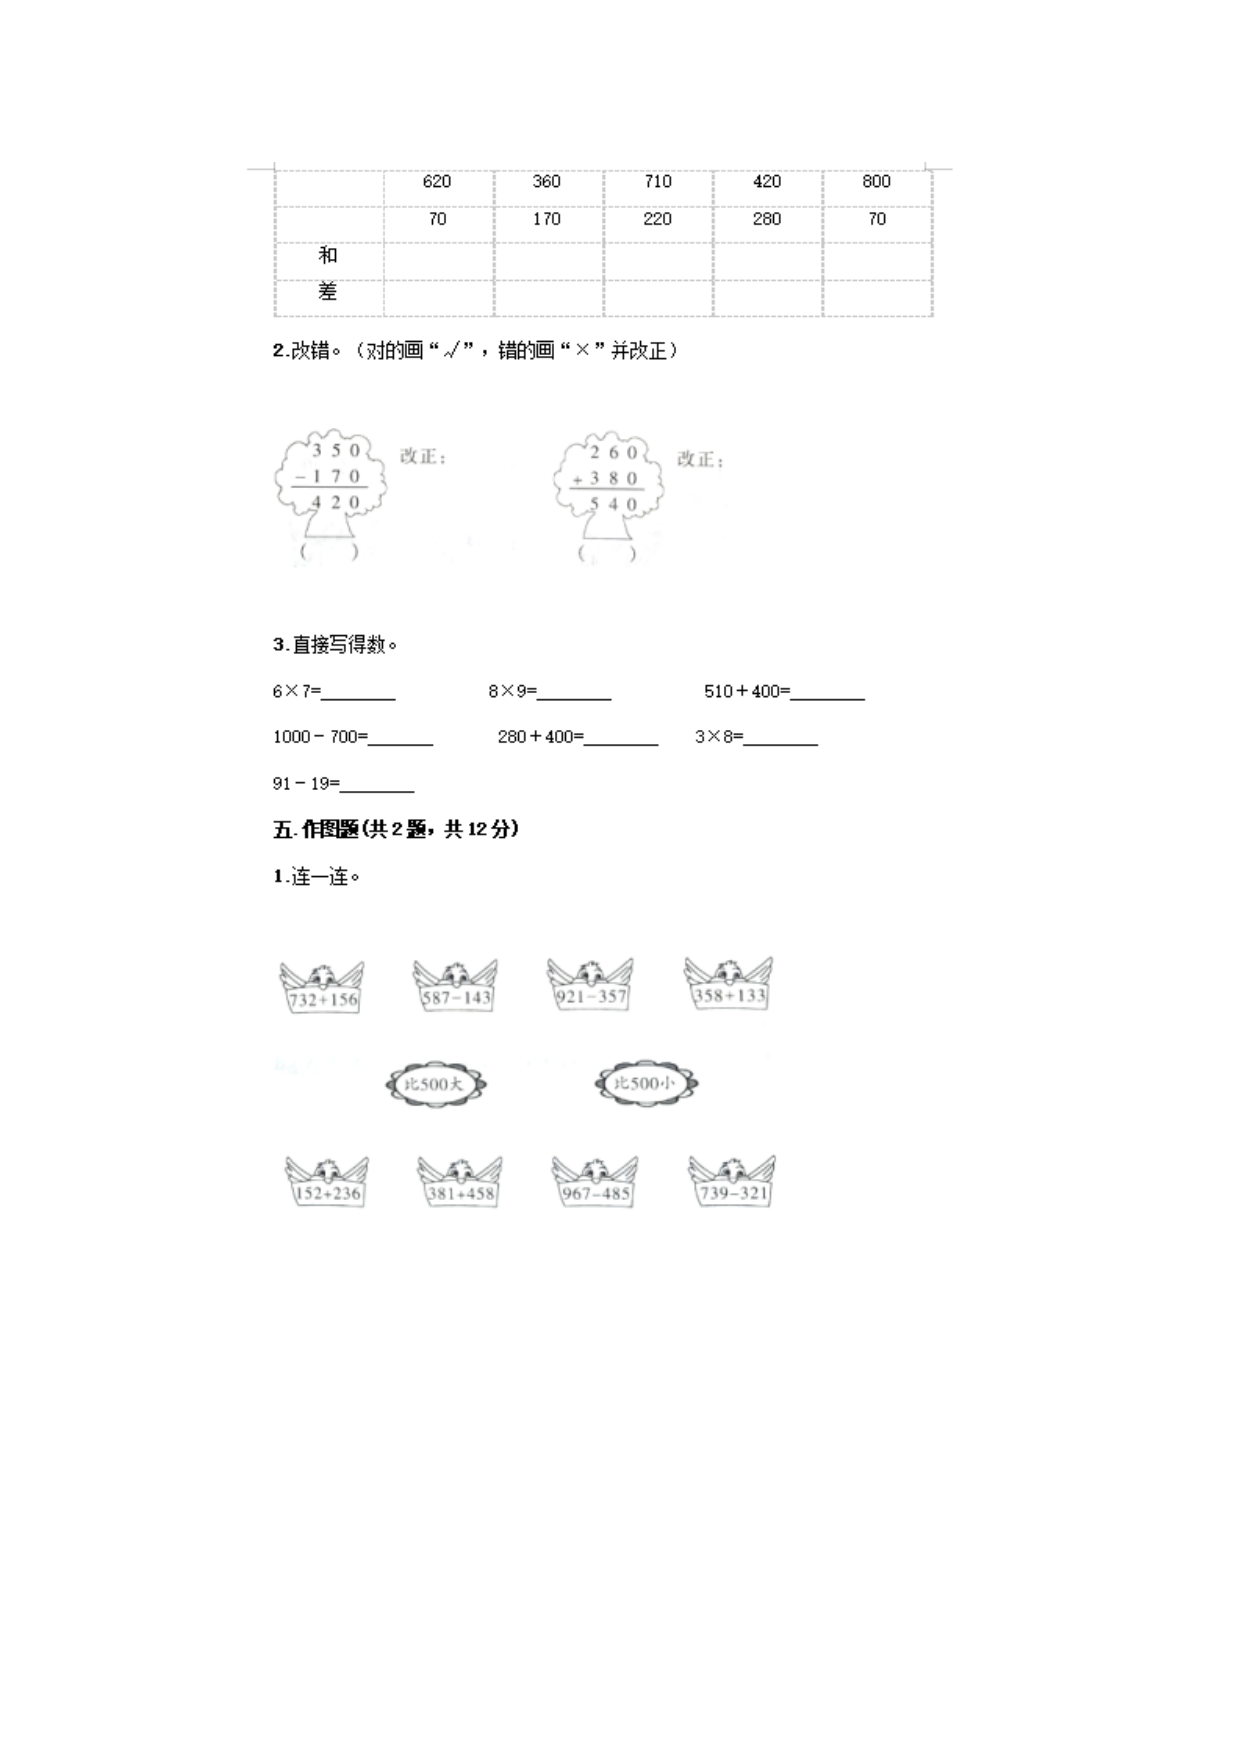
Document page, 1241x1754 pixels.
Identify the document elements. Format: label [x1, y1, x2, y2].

picture [238, 162, 1003, 1225]
